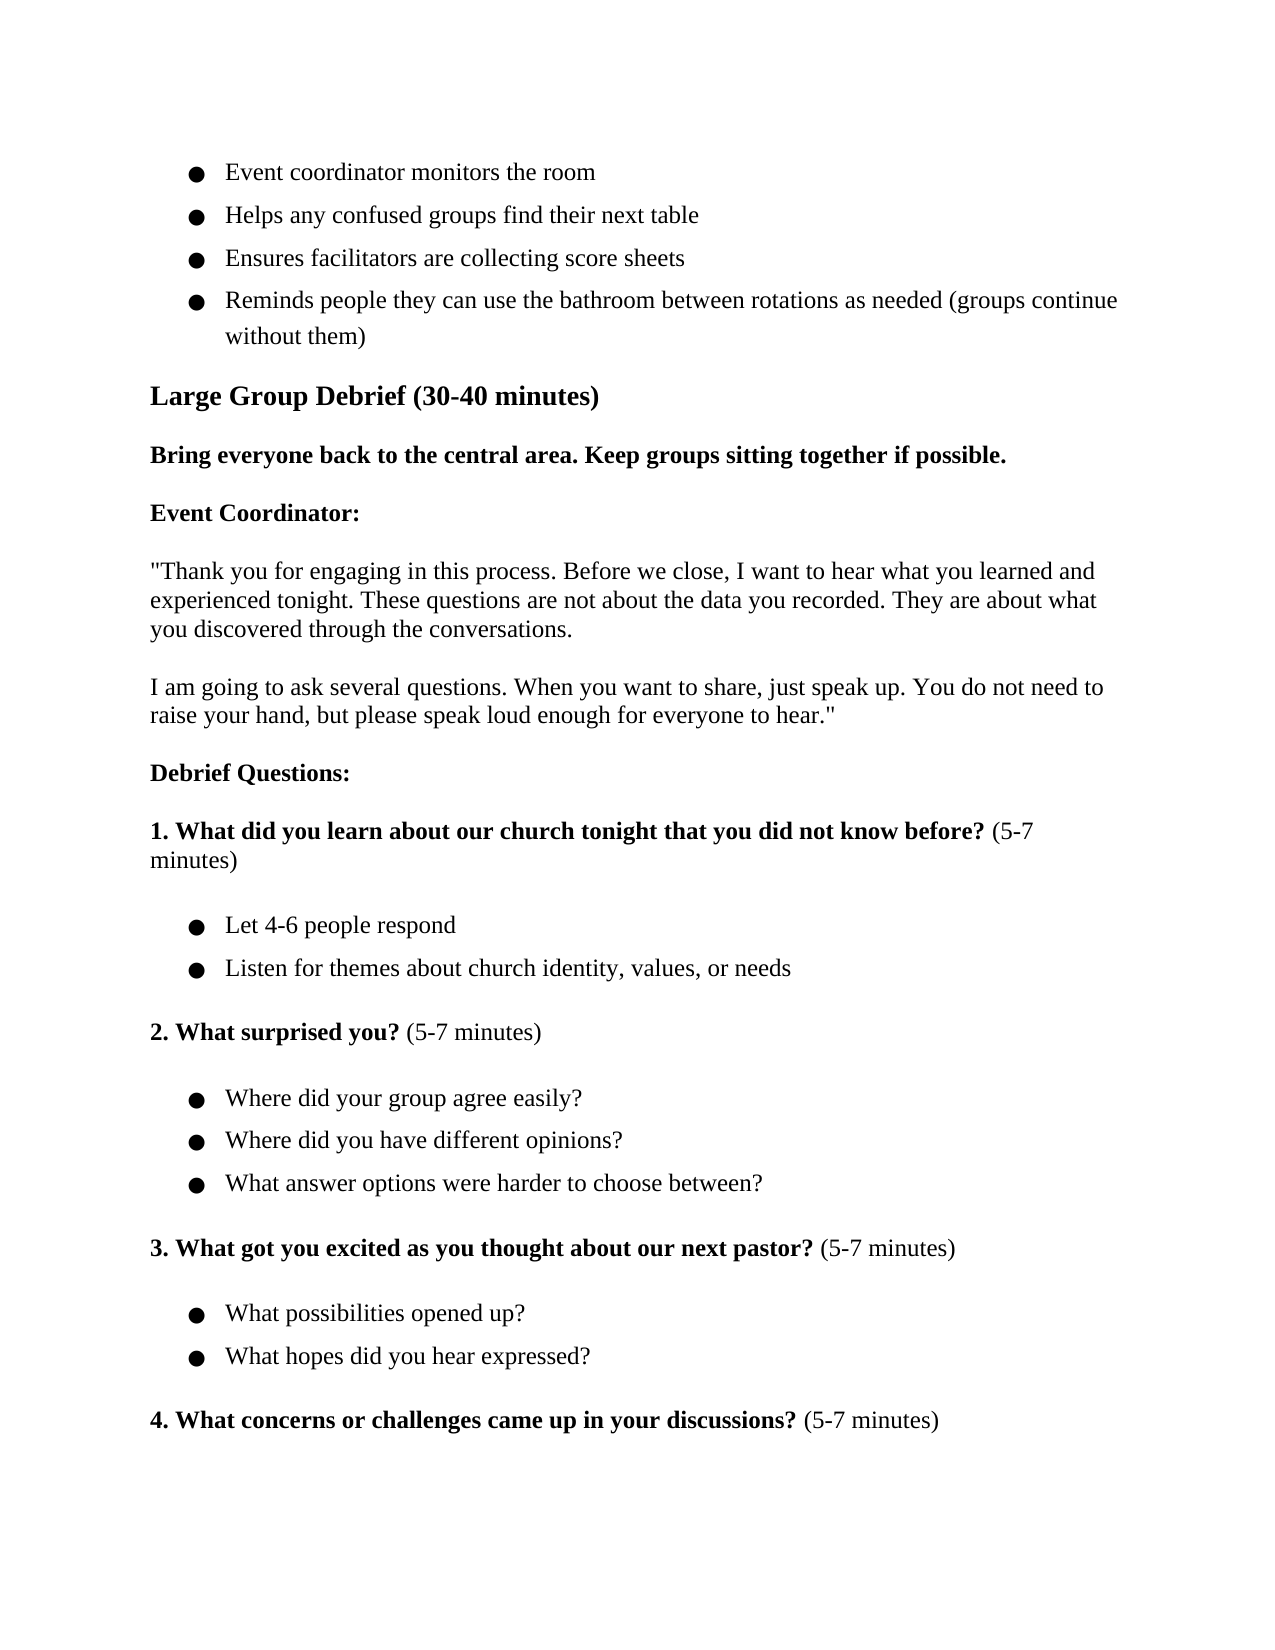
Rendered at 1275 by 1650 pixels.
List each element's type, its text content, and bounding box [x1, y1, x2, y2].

list Event coordinator monitors the room [187, 150, 1125, 193]
text "Thank you for engaging in this process. Before we close, I want to hear what you learned and experienced tonight. These questions are not about the data you recorded. They are about what you discovered through the conversations. [150, 556, 1125, 642]
list What answer options were harder to choose between? [187, 1161, 1125, 1203]
list Listen for themes about church identity, values, or needs [187, 946, 1125, 988]
text 3. What got you excited as you thought about our next pastor? (5-7 minutes) [150, 1233, 1125, 1261]
list Reminds people they can use the bathroom between rotations as needed (groups continue without them) [187, 278, 1125, 349]
text 2. What surprised you? (5-7 minutes) [150, 1017, 1125, 1046]
list Ensures facilitators are collecting score sheets [187, 235, 1125, 278]
list What possibilities opened up? [187, 1291, 1125, 1333]
text Bring everyone back to the central area. Keep groups sitting together if possible. [150, 440, 1125, 469]
text I am going to ask several questions. When you want to share, just speak up. You do not need to raise your hand, but please speak loud enough for everyone to hear." [150, 672, 1125, 729]
list Where did your group agree easily? [187, 1075, 1125, 1118]
text 4. What concerns or challenges came up in your discussions? (5-7 minutes) [150, 1405, 1125, 1434]
text 1. What did you learn about our church tonight that you did not know before? (5-7 minutes) [150, 816, 1125, 874]
list Where did you have different opinions? [187, 1118, 1125, 1161]
list Let 4-6 people respond [187, 903, 1125, 946]
text Large Group Debrief (30-40 minutes) [150, 379, 1125, 411]
list What hopes did you hear expressed? [187, 1333, 1125, 1376]
list Helps any confused groups find their next table [187, 193, 1125, 235]
text Event Coordinator: [150, 498, 1125, 527]
text Debrief Questions: [150, 758, 1125, 787]
